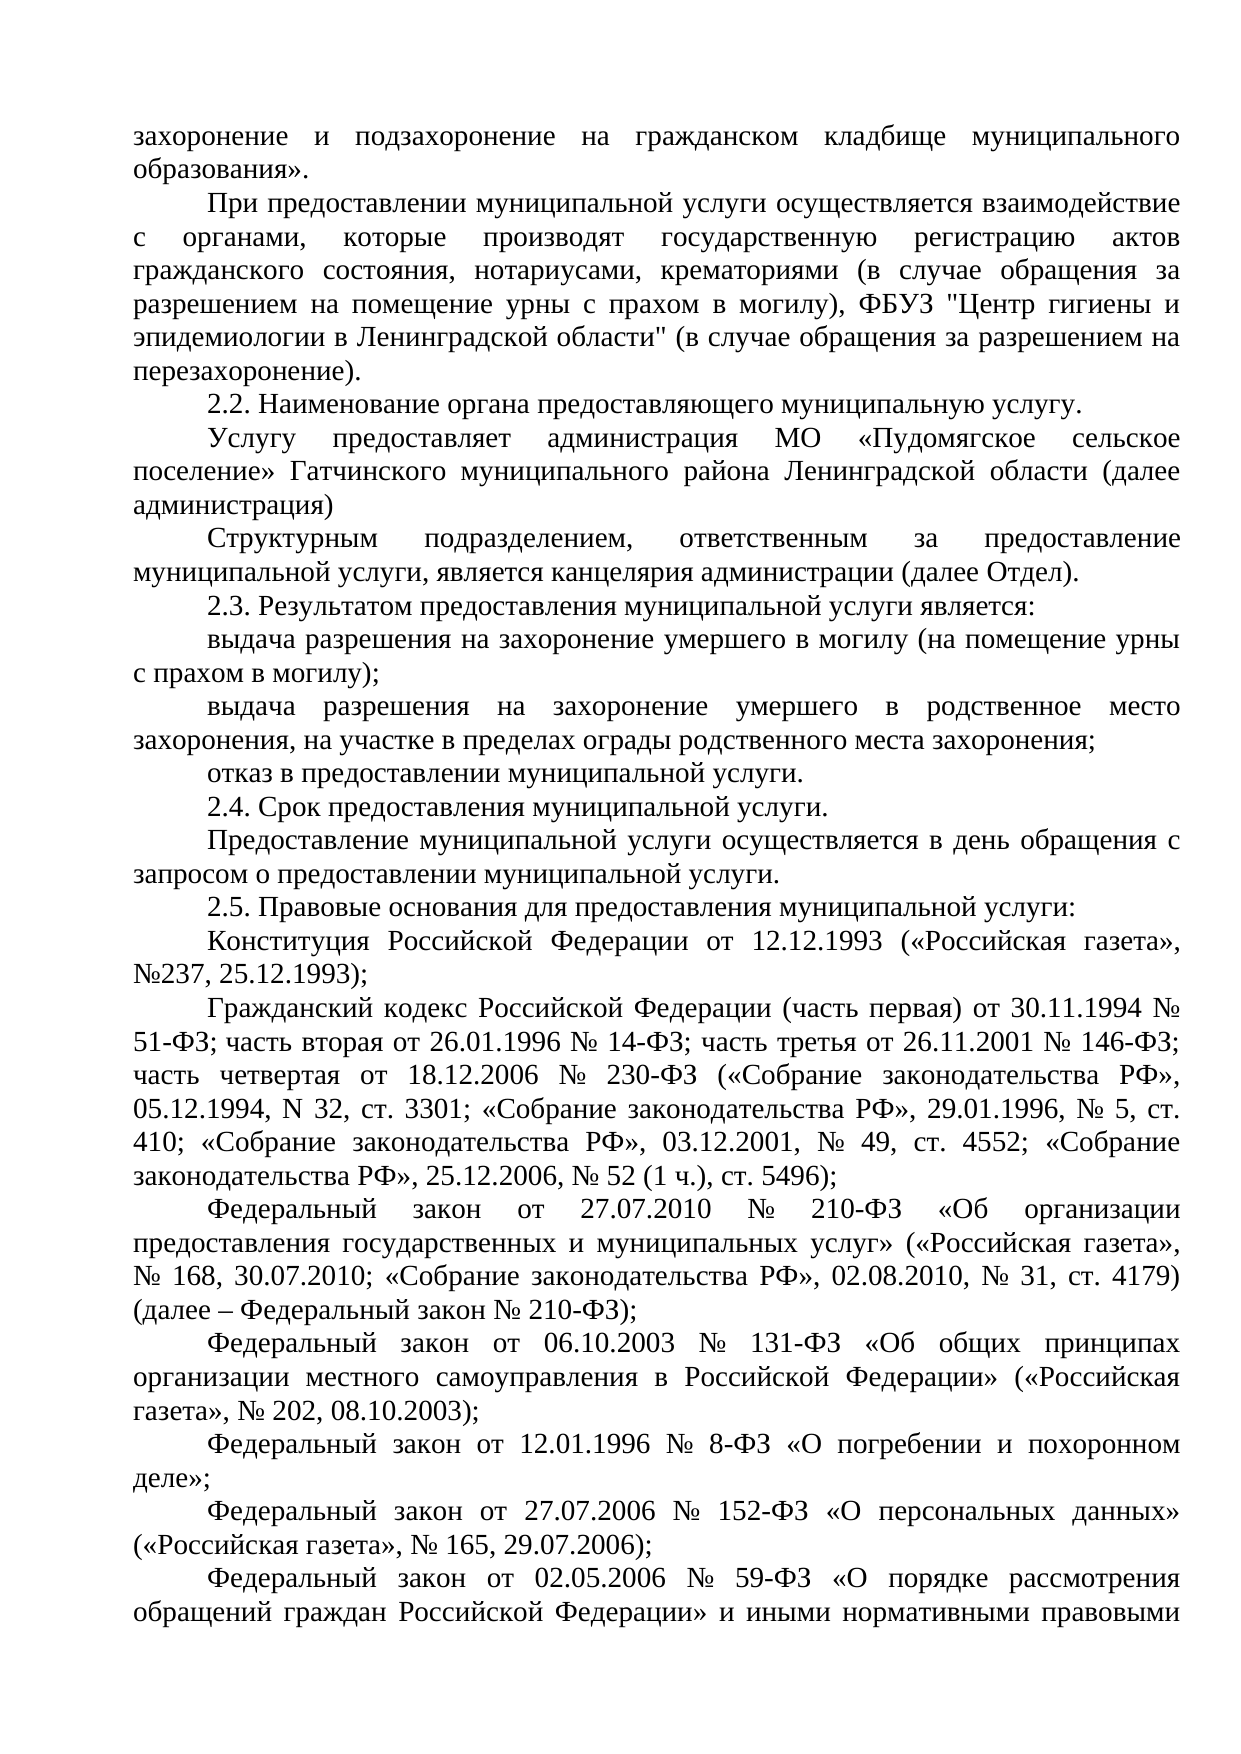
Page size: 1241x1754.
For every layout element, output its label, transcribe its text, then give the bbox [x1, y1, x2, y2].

text Предоставление муниципальной услуги осуществляется в день обращения с запросом о предоставлении муниципальной услуги. [133, 822, 1181, 889]
text 2.3. Результатом предоставления муниципальной услуги является: [133, 588, 1181, 621]
text выдача разрешения на захоронение умершего в родственное место захоронения, на участке в пределах ограды родственного места захоронения; [133, 688, 1181, 755]
text Гражданский кодекс Российской Федерации (часть первая) от 30.11.1994 № 51-ФЗ; часть вторая от 26.01.1996 № 14-ФЗ; часть третья от 26.11.2001 № 146-ФЗ; часть четвертая от 18.12.2006 № 230-ФЗ («Собрание законодательства РФ», 05.12.1994, N 32, ст. 3301; «Собрание законодательства РФ», 29.01.1996, № 5, ст. 410; «Собрание законодательства РФ», 03.12.2001, № 49, ст. 4552; «Собрание законодательства РФ», 25.12.2006, № 52 (1 ч.), ст. 5496); [133, 990, 1181, 1191]
text 2.5. Правовые основания для предоставления муниципальной услуги: [133, 889, 1181, 923]
text выдача разрешения на захоронение умершего в могилу (на помещение урны с прахом в могилу); [133, 621, 1181, 688]
text Федеральный закон от 27.07.2006 № 152-ФЗ «О персональных данных» («Российская газета», № 165, 29.07.2006); [133, 1493, 1181, 1560]
text Услугу предоставляет администрация МО «Пудомягское сельское поселение» Гатчинского муниципального района Ленинградской области (далее администрация) [133, 420, 1181, 521]
text Структурным подразделением, ответственным за предоставление муниципальной услуги, является канцелярия администрации (далее Отдел). [133, 521, 1181, 588]
text Федеральный закон от 27.07.2010 № 210-ФЗ «Об организации предоставления государственных и муниципальных услуг» («Российская газета», № 168, 30.07.2010; «Собрание законодательства РФ», 02.08.2010, № 31, ст. 4179) (далее – Федеральный закон № 210-ФЗ); [133, 1191, 1181, 1326]
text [133, 118, 1181, 185]
text Федеральный закон от 06.10.2003 № 131-ФЗ «Об общих принципах организации местного самоуправления в Российской Федерации» («Российская газета», № 202, 08.10.2003); [133, 1326, 1181, 1426]
text 2.2. Наименование органа предоставляющего муниципальную услугу. [133, 386, 1181, 420]
text 2.4. Срок предоставления муниципальной услуги. [133, 789, 1181, 822]
text При предоставлении муниципальной услуги осуществляется взаимодействие с органами, которые производят государственную регистрацию актов гражданского состояния, нотариусами, крематориями (в случае обращения за разрешением на помещение урны с прахом в могилу), ФБУЗ "Центр гигиены и эпидемиологии в Ленинградской области" (в случае обращения за разрешением на перезахоронение). [133, 185, 1181, 386]
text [133, 1560, 1181, 1627]
text Федеральный закон от 12.01.1996 № 8-ФЗ «О погребении и похоронном деле»; [133, 1426, 1181, 1493]
text отказ в предоставлении муниципальной услуги. [133, 755, 1181, 789]
text Конституция Российской Федерации от 12.12.1993 («Российская газета», №237, 25.12.1993); [133, 923, 1181, 990]
